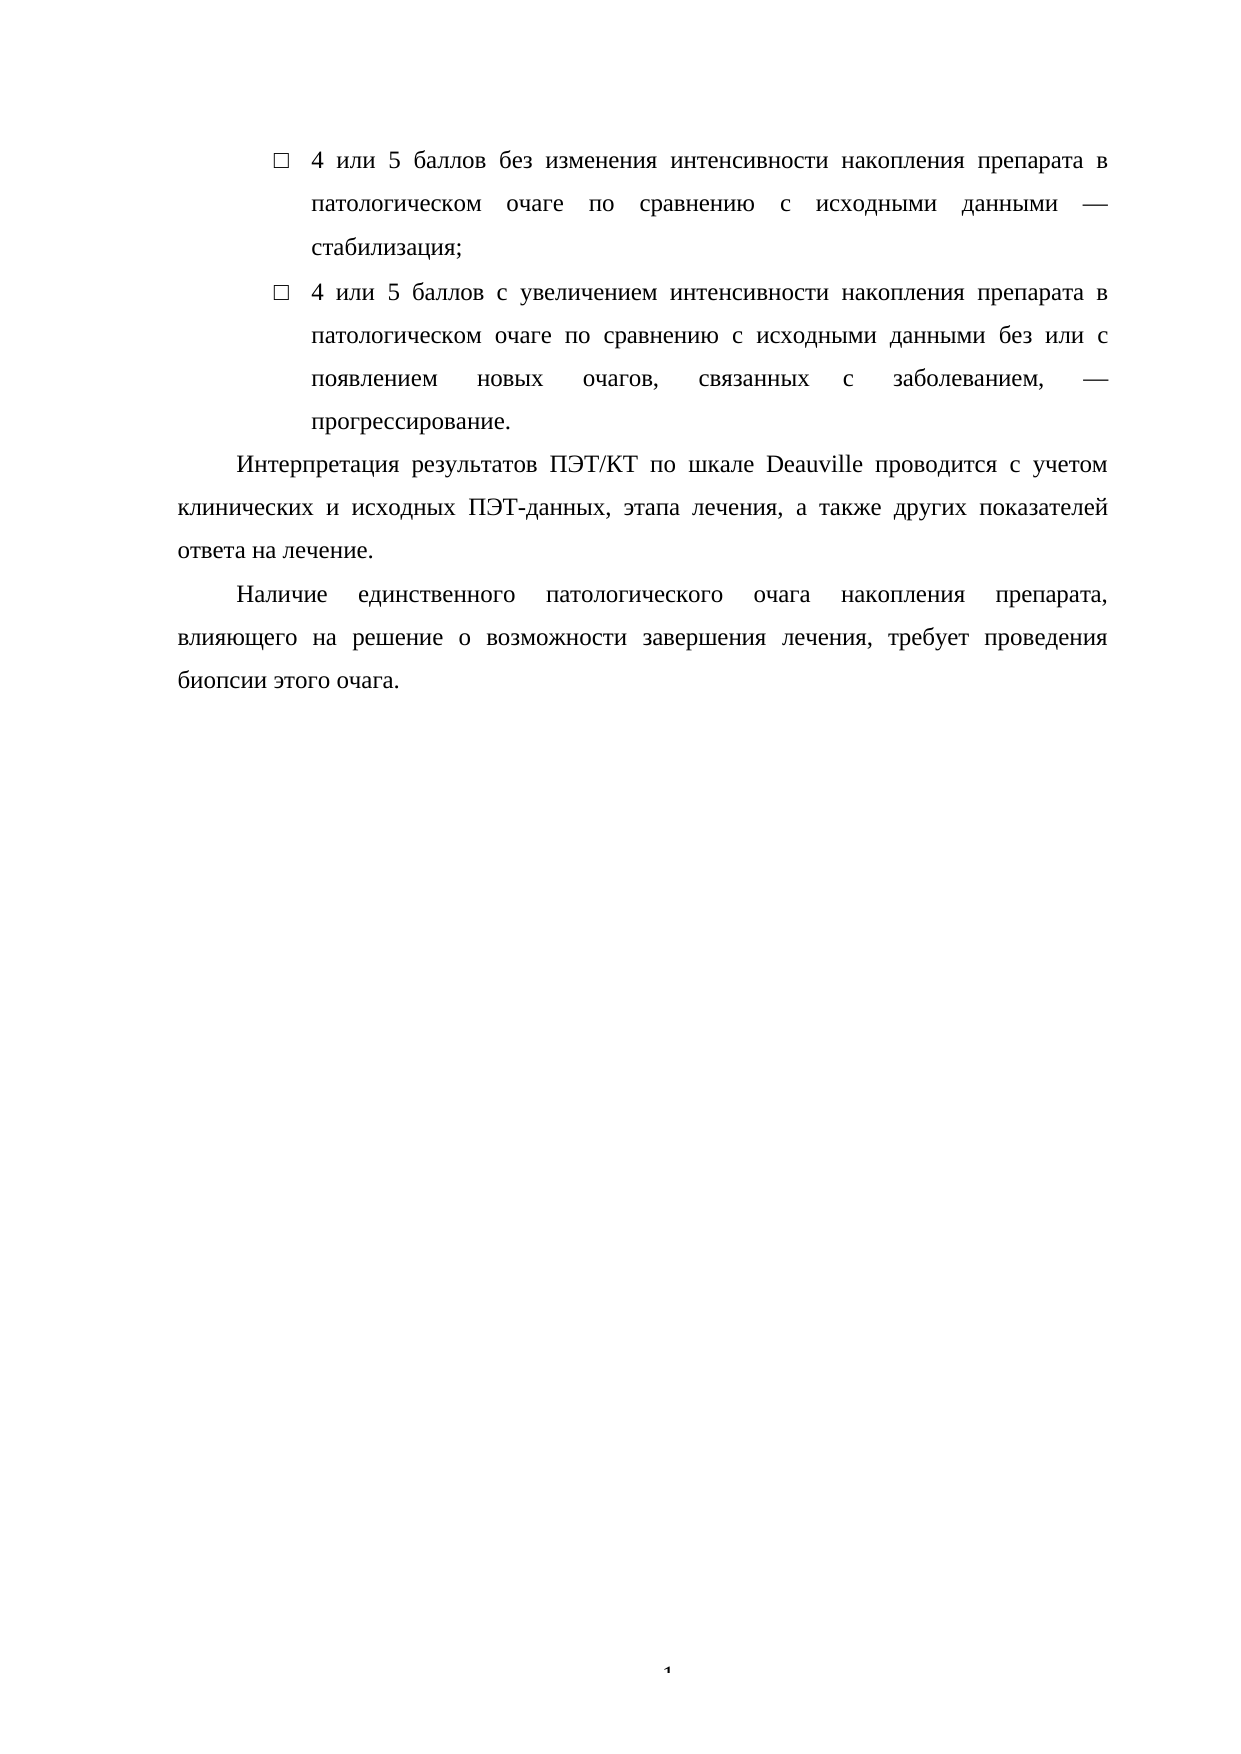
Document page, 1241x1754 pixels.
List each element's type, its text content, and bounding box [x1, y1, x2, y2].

list 4 или 5 баллов без изменения интенсивности накопления препарата в патологическом очаге по сравнению с исходными данными — стабилизация; [274, 145, 1108, 260]
text Интерпретация результатов ПЭТ/КТ по шкале Deauville проводится с учетом клинических и исходных ПЭТ-данных, этапа лечения, а также других показателей ответа на лечение. [177, 449, 1108, 564]
text Наличие единственного патологического очага накопления препарата, влияющего на решение о возможности завершения лечения, требует проведения биопсии этого очага. [177, 579, 1108, 694]
list 4 или 5 баллов с увеличением интенсивности накопления препарата в патологическом очаге по сравнению с исходными данными без или с появлением новых очагов, связанных с заболеванием, — прогрессирование. [274, 277, 1108, 435]
